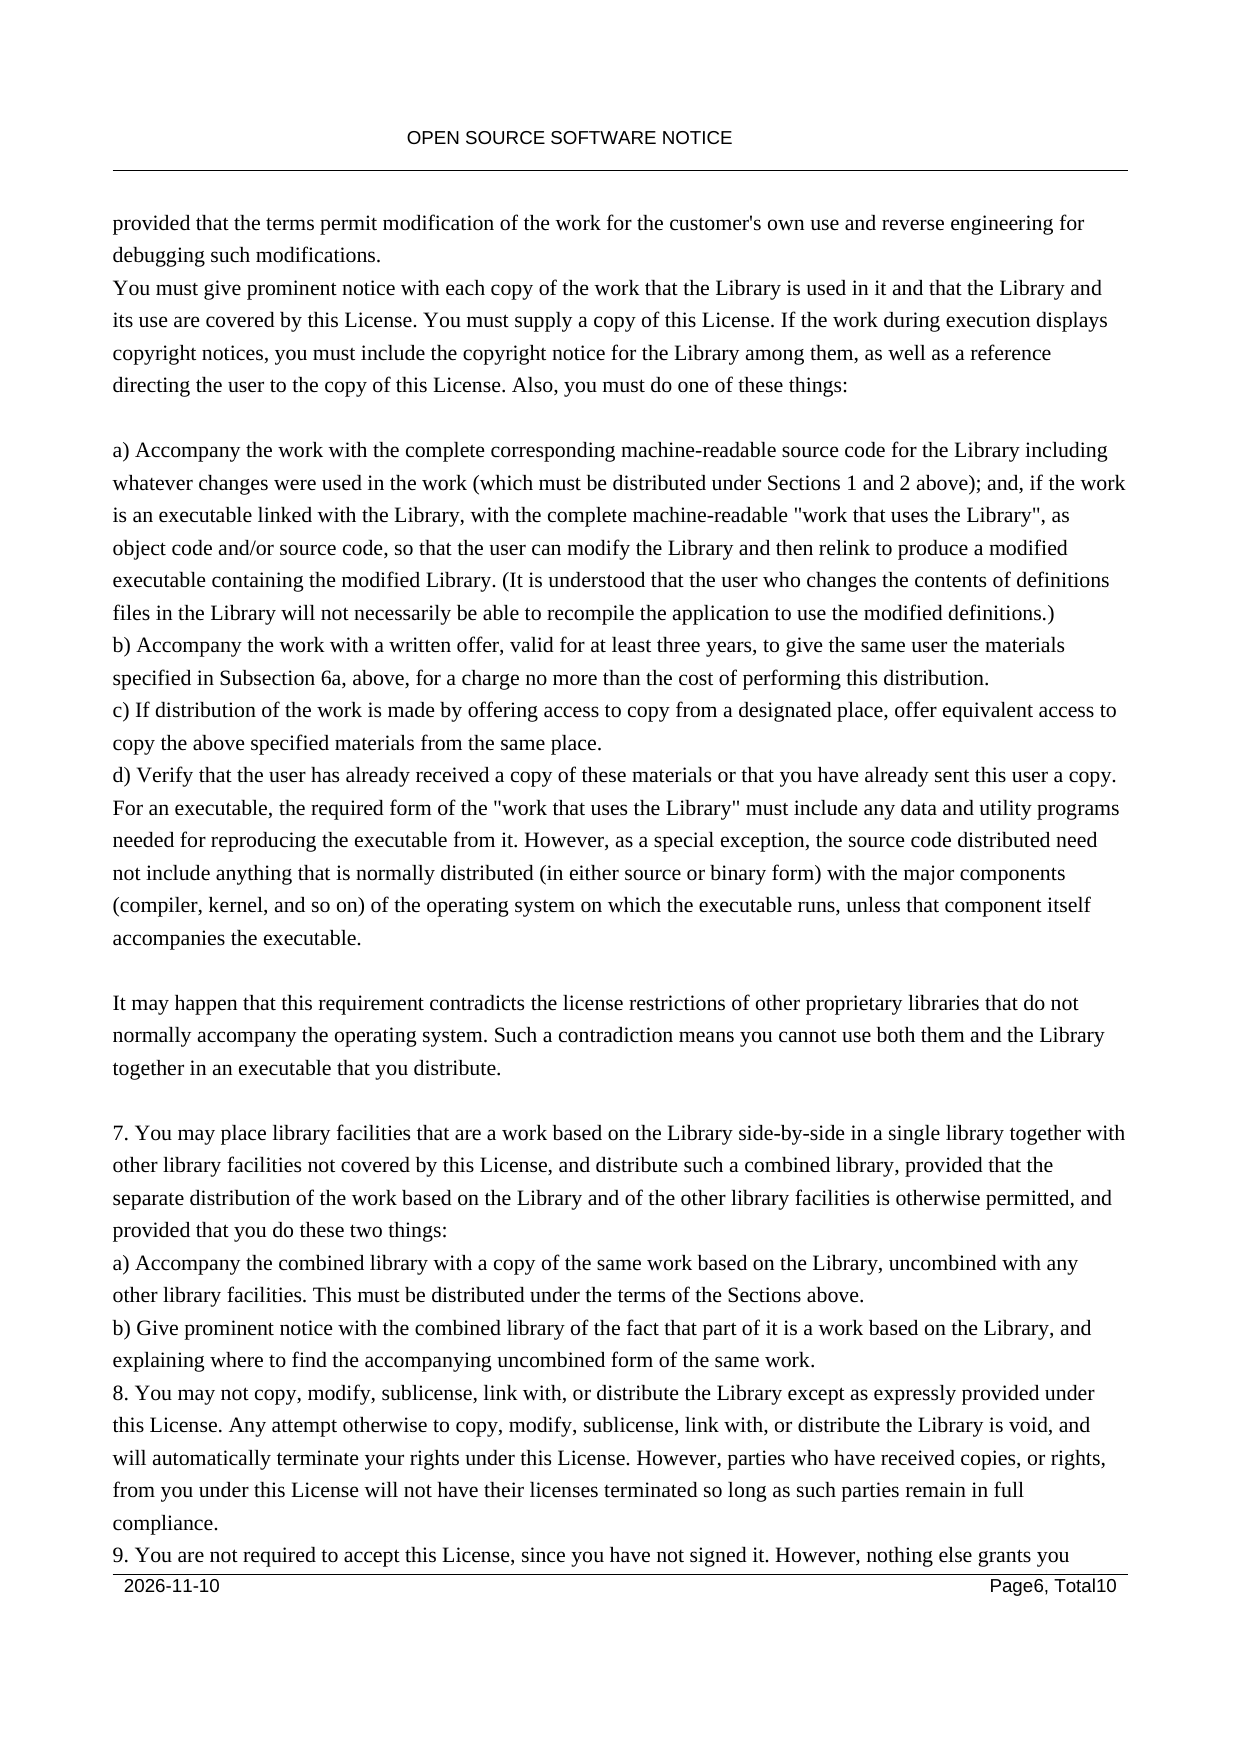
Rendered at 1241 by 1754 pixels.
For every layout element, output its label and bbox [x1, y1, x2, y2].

text [112, 206, 1128, 1571]
